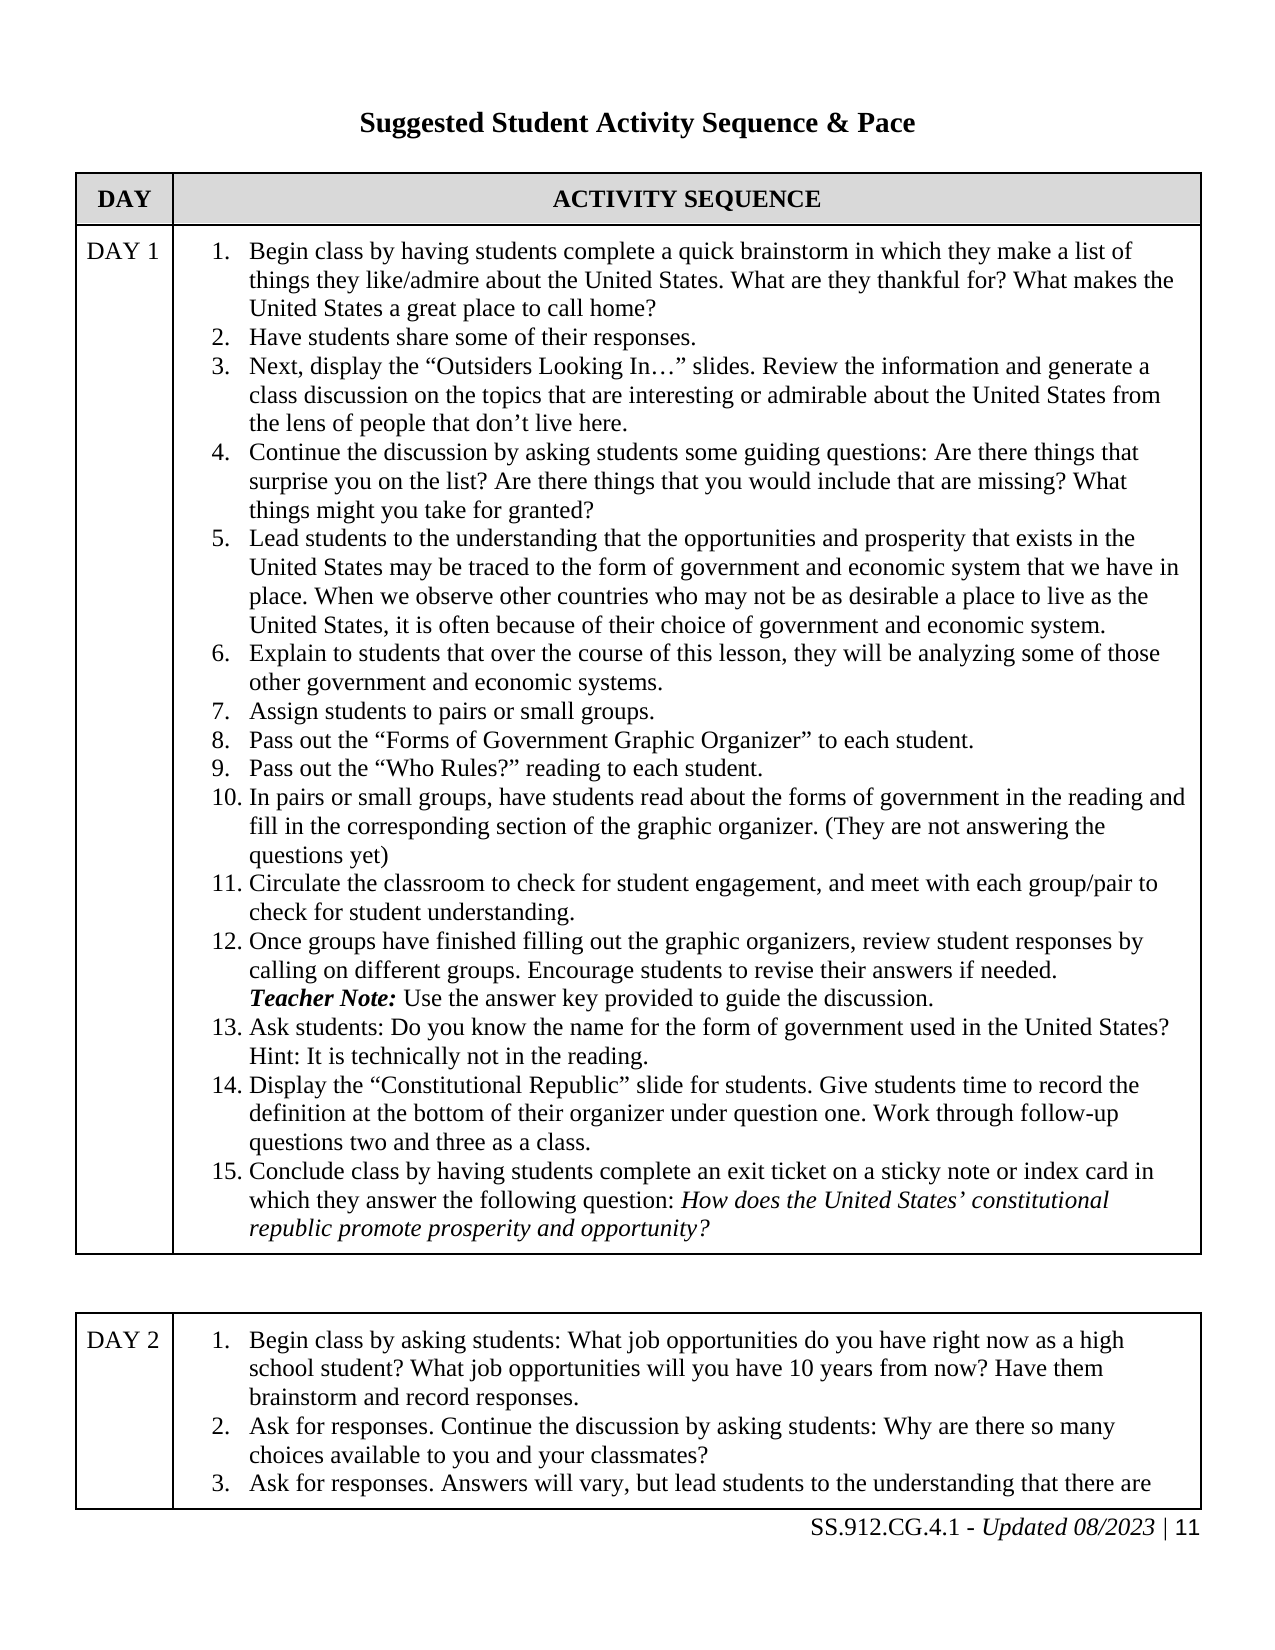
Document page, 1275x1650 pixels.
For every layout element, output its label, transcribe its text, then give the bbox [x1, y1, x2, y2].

subtitle Suggested Student Activity Sequence & Pace [75, 105, 1200, 139]
table_header DAY [77, 174, 172, 223]
table_cell DAY 1 [77, 226, 172, 1253]
table_cell Begin class by having students complete a quick brainstorm in which they make a list of things they like/admire about the United States. What are they thankful for? What makes the United States a great place to call home? Have students share some of their responses. Next, display the “Outsiders Looking In…” slides. Review the information and generate a class discussion on the topics that are interesting or admirable about the United States from the lens of people that don’t live here. Continue the discussion by asking students some guiding questions: Are there things that surprise you on the list? Are there things that you would include that are missing? What things might you take for granted? Lead students to the understanding that the opportunities and prosperity that exists in the United States may be traced to the form of government and economic system that we have in place. When we observe other countries who may not be as desirable a place to live as the United States, it is often because of their choice of government and economic system. Explain to students that over the course of this lesson, they will be analyzing some of those other government and economic systems. Assign students to pairs or small groups. Pass out the “Forms of Government Graphic Organizer” to each student. Pass out the “Who Rules?” reading to each student. In pairs or small groups, have students read about the forms of government in the reading and fill in the corresponding section of the graphic organizer. (They are not answering the questions yet) Circulate the classroom to check for student engagement, and meet with each group/pair to check for student understanding. Once groups have finished filling out the graphic organizers, review student responses by calling on different groups. Encourage students to revise their answers if needed. Teacher Note: Use the answer key provided to guide the discussion. Ask students: Do you know the name for the form of government used in the United States? Hint: It is technically not in the reading. Display the “Constitutional Republic” slide for students. Give students time to record the definition at the bottom of their organizer under question one. Work through follow-up questions two and three as a class. Conclude class by having students complete an exit ticket on a sticky note or index card in which they answer the following question: How does the United States’ constitutional republic promote prosperity and opportunity? [174, 226, 1200, 1253]
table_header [174, 1314, 1200, 1508]
table_header ACTIVITY SEQUENCE [174, 174, 1200, 223]
table_header DAY 2 [77, 1314, 172, 1508]
